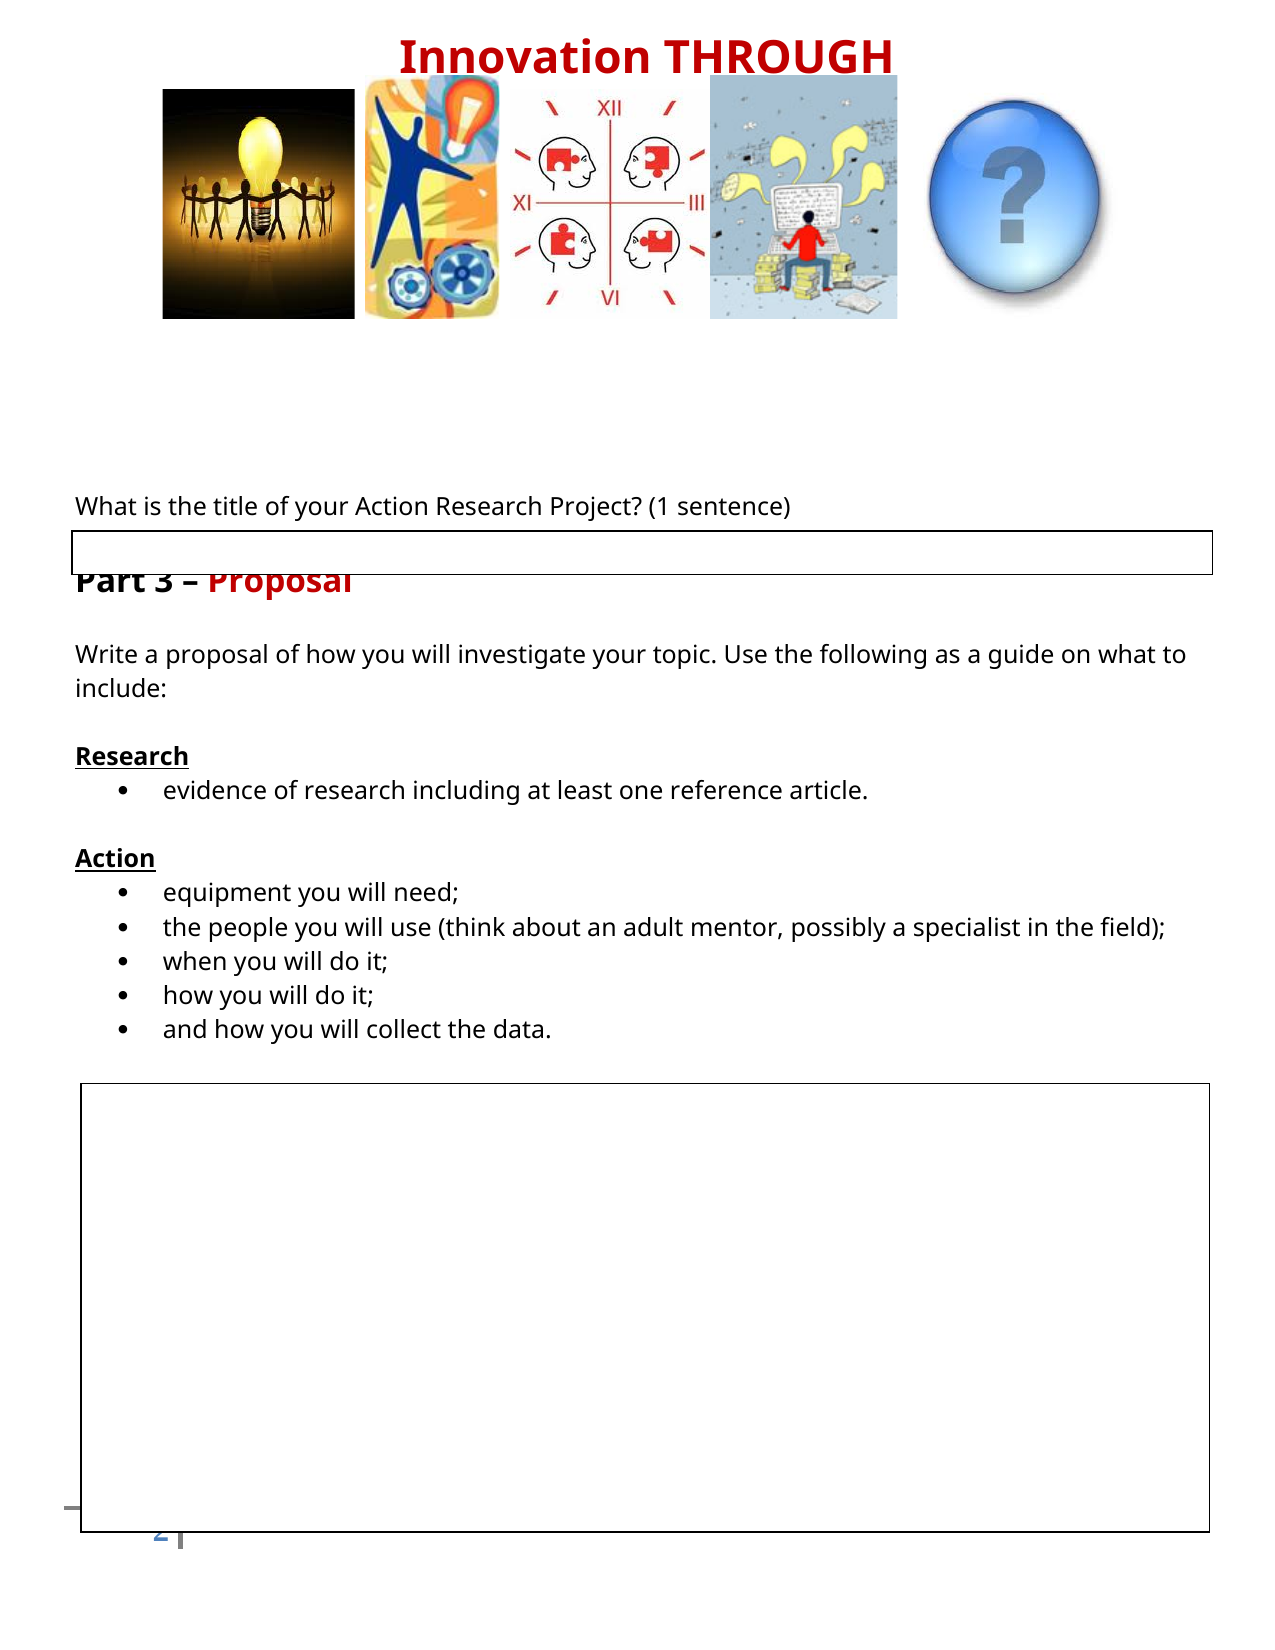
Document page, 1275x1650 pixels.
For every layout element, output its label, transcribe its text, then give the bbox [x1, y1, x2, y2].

list equipment you will need; [119, 875, 1200, 909]
text Action [75, 841, 1200, 875]
text Write a proposal of how you will investigate your topic. Use the following as a guide on what to include: [75, 637, 1200, 705]
list and how you will collect the data. [119, 1011, 1200, 1045]
list the people you will use (think about an adult mentor, possibly a specialist in the field); [119, 909, 1200, 943]
picture [907, 76, 1121, 319]
picture [162, 89, 355, 319]
text Part 3 – Proposal [75, 575, 1200, 603]
list how you will do it; [119, 977, 1200, 1011]
list when you will do it; [119, 943, 1200, 977]
picture [510, 75, 898, 319]
text Research [75, 739, 1200, 773]
text What is the title of your Action Research Project? (1 sentence) [75, 489, 1200, 523]
list evidence of research including at least one reference article. [119, 773, 1200, 807]
picture [365, 75, 500, 319]
